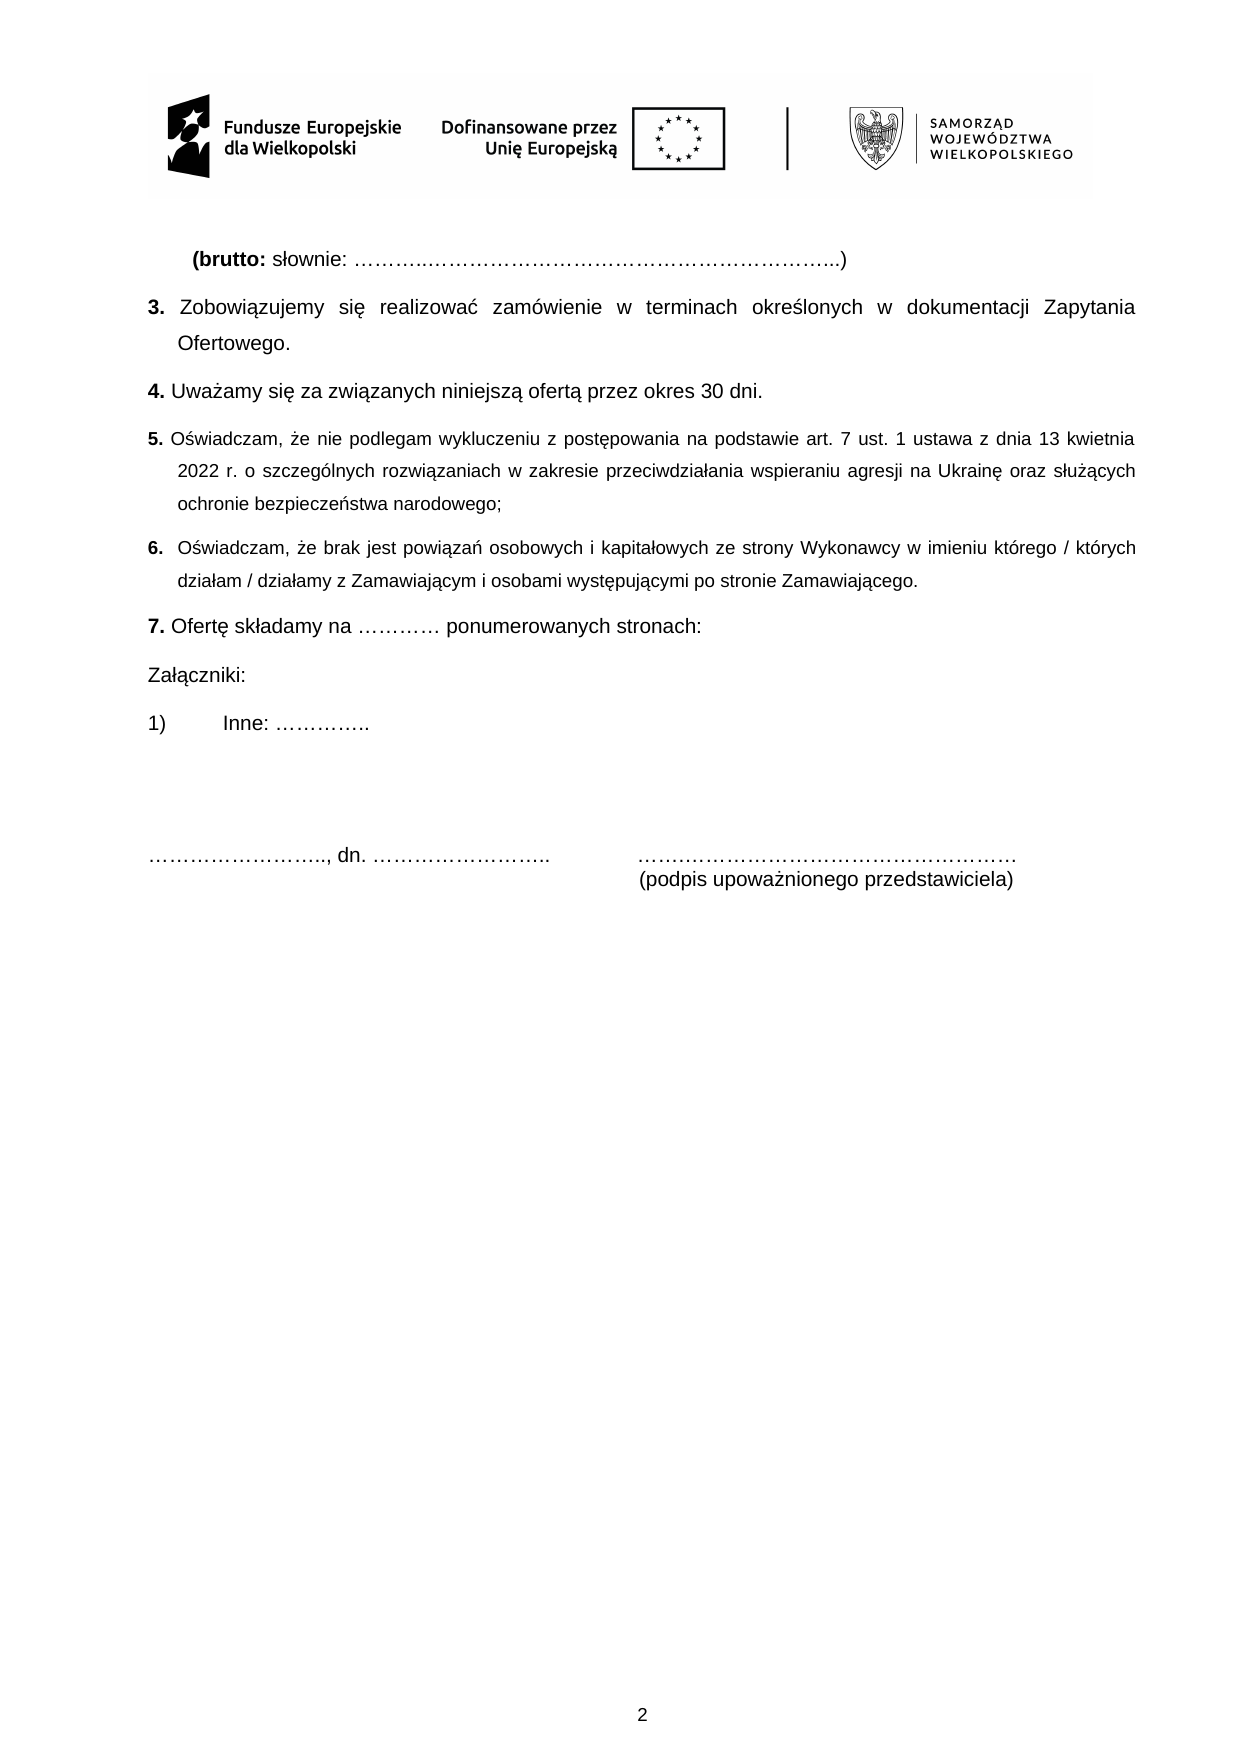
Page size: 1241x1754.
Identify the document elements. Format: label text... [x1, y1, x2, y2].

text 5. Oświadczam, że nie podlegam wykluczeniu z postępowania na podstawie art. 7 ust. 1 ustawa z dnia 13 kwietnia 2022 r. o szczególnych rozwiązaniach w zakresie przeciwdziałania wspieraniu agresji na Ukrainę oraz służących ochronie bezpieczeństwa narodowego; [148, 428, 1137, 514]
text …………………….., dn. …………………….. …….………………………………………… [148, 843, 1137, 867]
text 4. Uważamy się za związanych niniejszą ofertą przez okres 30 dni. [148, 379, 1137, 403]
text 6. Oświadczam, że brak jest powiązań osobowych i kapitałowych ze strony Wykonawcy w imieniu którego / których działam / działamy z Zamawiającym i osobami występującymi po stronie Zamawiającego. [148, 537, 1137, 591]
text 3. Zobowiązujemy się realizować zamówienie w terminach określonych w dokumentacji Zapytania Ofertowego. [148, 295, 1137, 355]
list (brutto: słownie: ………..…………………………………………………...) [192, 247, 1137, 271]
picture [147, 73, 1093, 199]
text Załączniki: [148, 663, 1137, 687]
list Inne: ………….. [148, 711, 1137, 735]
text (podpis upoważnionego przedstawiciela) [148, 867, 1137, 891]
text 7. Ofertę składamy na ………… ponumerowanych stronach: [148, 614, 1137, 638]
